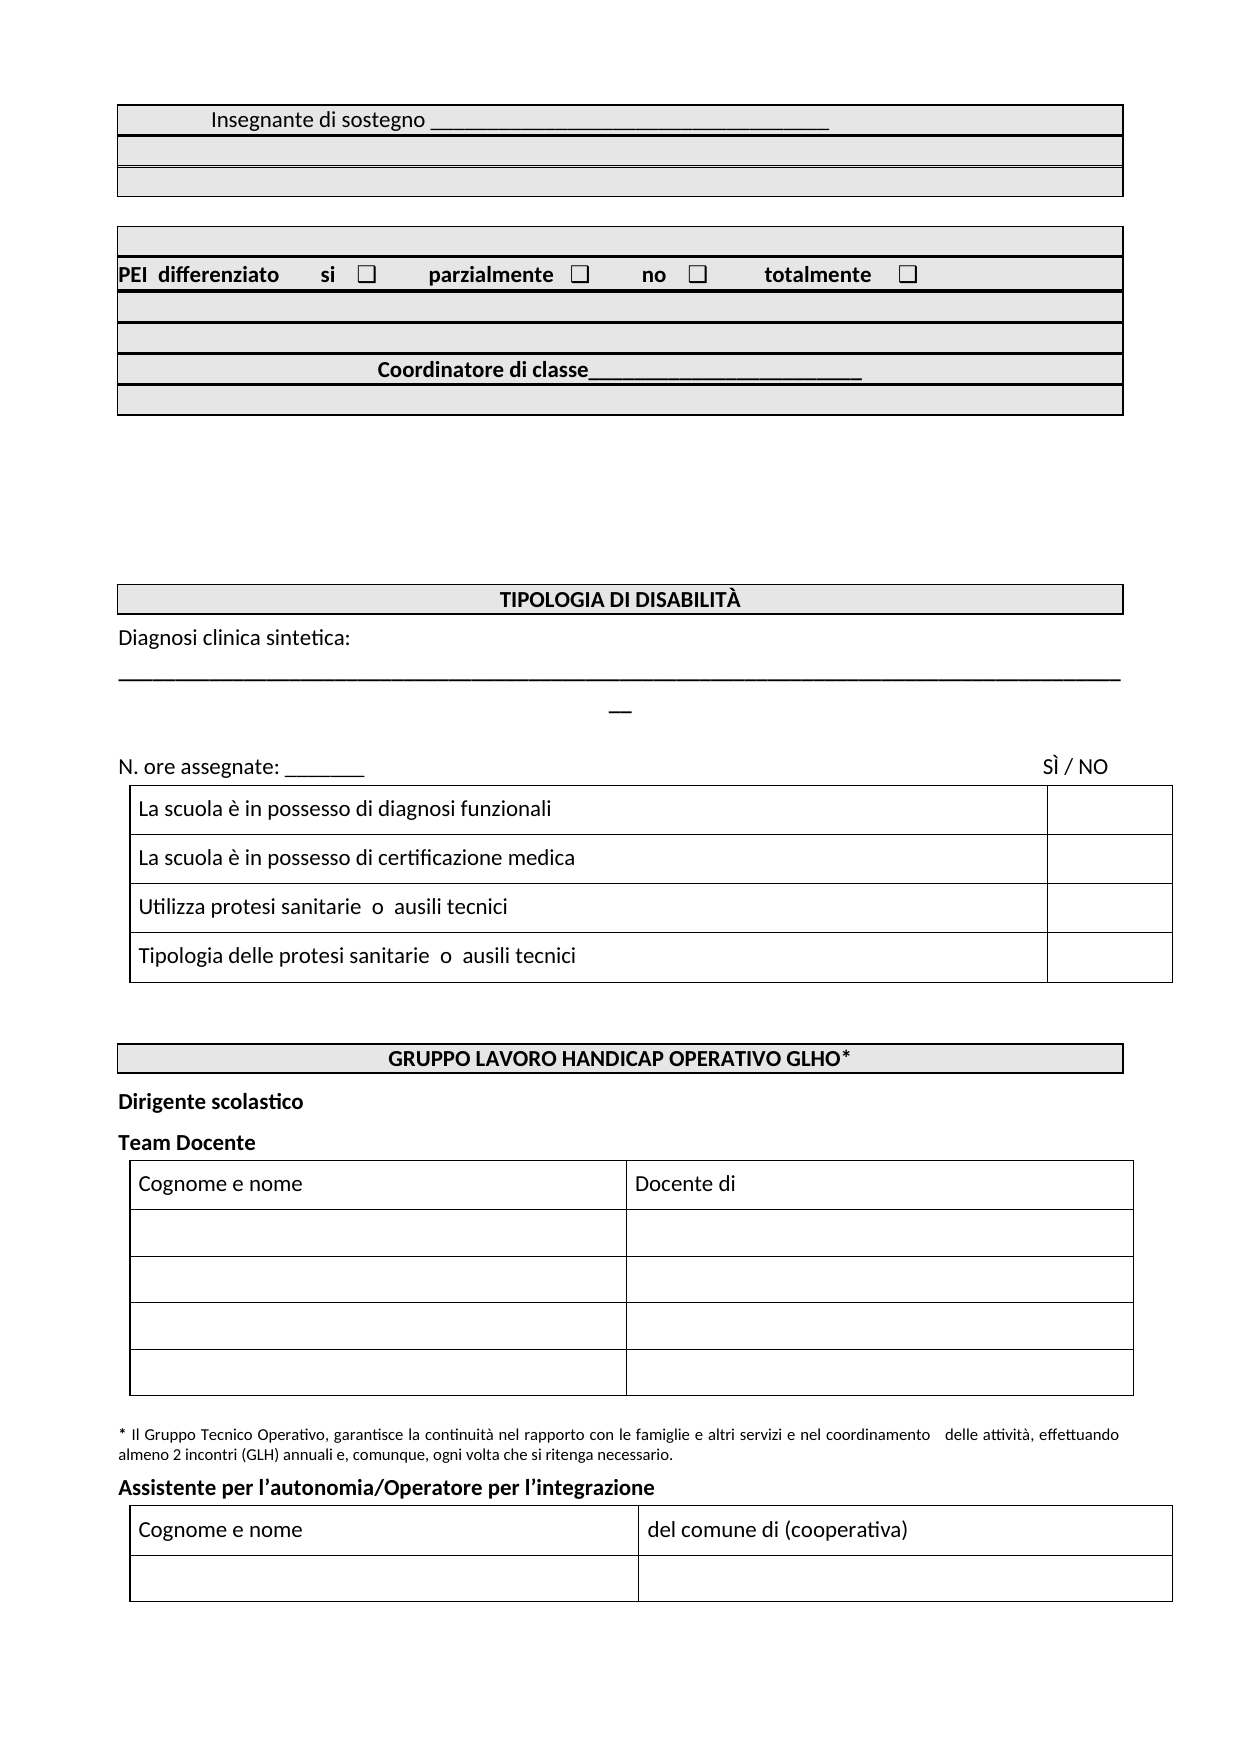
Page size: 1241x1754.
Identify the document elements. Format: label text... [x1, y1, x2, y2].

table_cell [639, 1556, 1172, 1601]
table_cell La scuola è in possesso di certificazione medica [131, 835, 1047, 883]
table_header [1048, 786, 1172, 834]
table_header del comune di (cooperativa) [639, 1506, 1172, 1555]
subtitle Dirigente scolastico [118, 1087, 1122, 1115]
table_cell [131, 1257, 626, 1302]
table_cell [1048, 933, 1172, 982]
subtitle Assistente per l’autonomia/Operatore per l’integrazione [118, 1473, 1122, 1501]
subtitle Team Docente [118, 1128, 1122, 1156]
table_cell [131, 1556, 638, 1601]
subtitle PEI differenziato si ❑ parzialmente ❑ no ❑ totalmente ❑ [118, 258, 1122, 289]
table_header Cognome e nome [131, 1161, 626, 1209]
table_cell [1048, 835, 1172, 883]
subtitle GRUPPO LAVORO HANDICAP OPERATIVO GLHO* [118, 1045, 1122, 1072]
table_cell [627, 1303, 1133, 1348]
subtitle Coordinatore di classe________________________ [118, 355, 1122, 383]
table_cell Tipologia delle protesi sanitarie o ausili tecnici [131, 933, 1047, 982]
table_cell [131, 1303, 626, 1348]
table_header Cognome e nome [131, 1506, 638, 1555]
table_cell [131, 1350, 626, 1395]
subtitle Diagnosi clinica sintetica: [118, 623, 1122, 652]
subtitle Insegnante di sostegno ___________________________________ [118, 106, 1122, 134]
table_cell [627, 1210, 1133, 1256]
table_cell [627, 1257, 1133, 1302]
table_header La scuola è in possesso di diagnosi funzionali [131, 786, 1047, 834]
table_cell [627, 1350, 1133, 1395]
subtitle N. ore assegnate: _______ SÌ / NO [118, 752, 1122, 780]
table_cell [131, 1210, 626, 1256]
subtitle TIPOLOGIA DI DISABILITÀ [118, 585, 1122, 613]
subtitle * Il Gruppo Tecnico Operativo, garantisce la continuità nel rapporto con le famiglie e altri servizi e nel coordinamento delle attività, effettuando almeno 2 incontri (GLH) annuali e, comunque, ogni volta che si ritenga necessario. [118, 1424, 1122, 1464]
table_header Docente di [627, 1161, 1133, 1209]
table_cell Utilizza protesi sanitarie o ausili tecnici [131, 884, 1047, 932]
table_cell [1048, 884, 1172, 932]
subtitle __________________________________________________________________________________________ [118, 656, 1122, 716]
